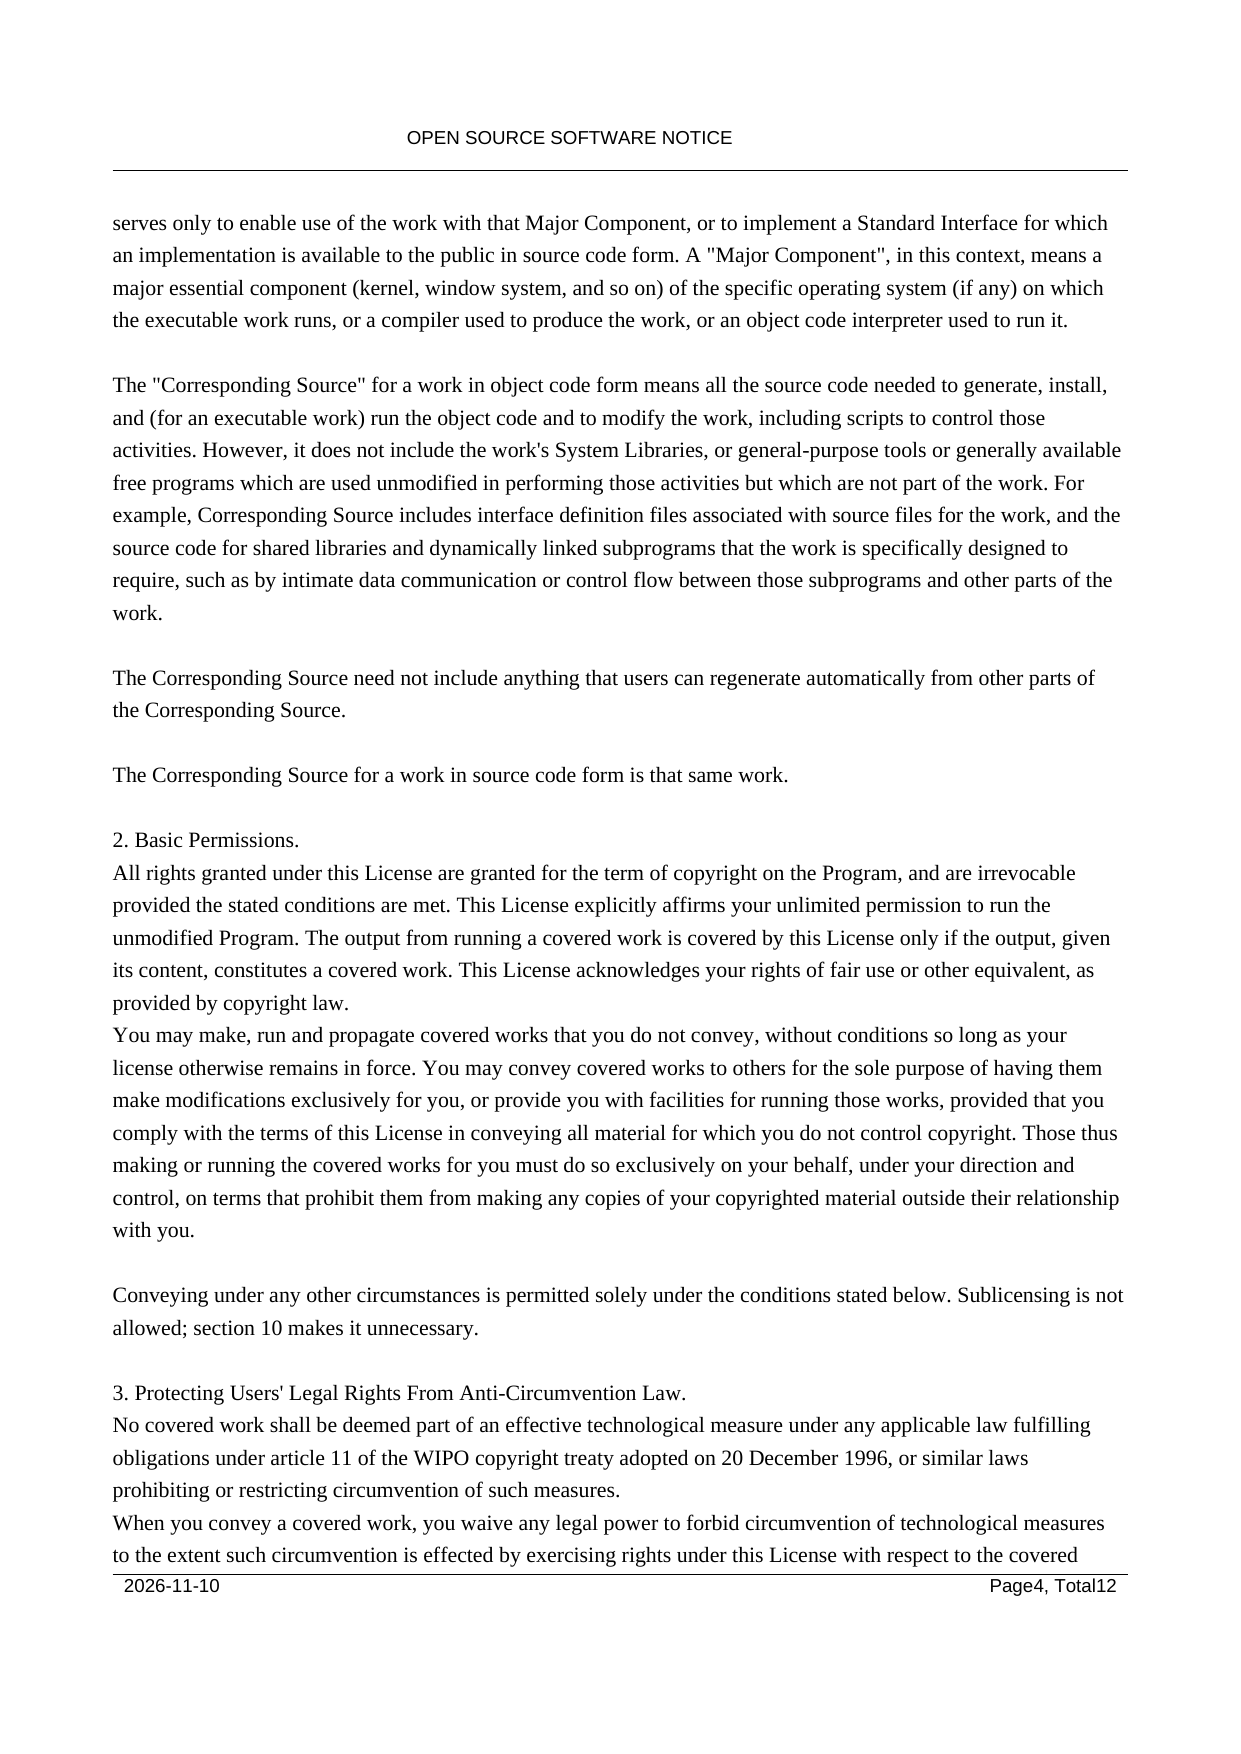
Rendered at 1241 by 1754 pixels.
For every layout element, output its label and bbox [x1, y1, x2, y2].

text [112, 206, 1128, 1571]
